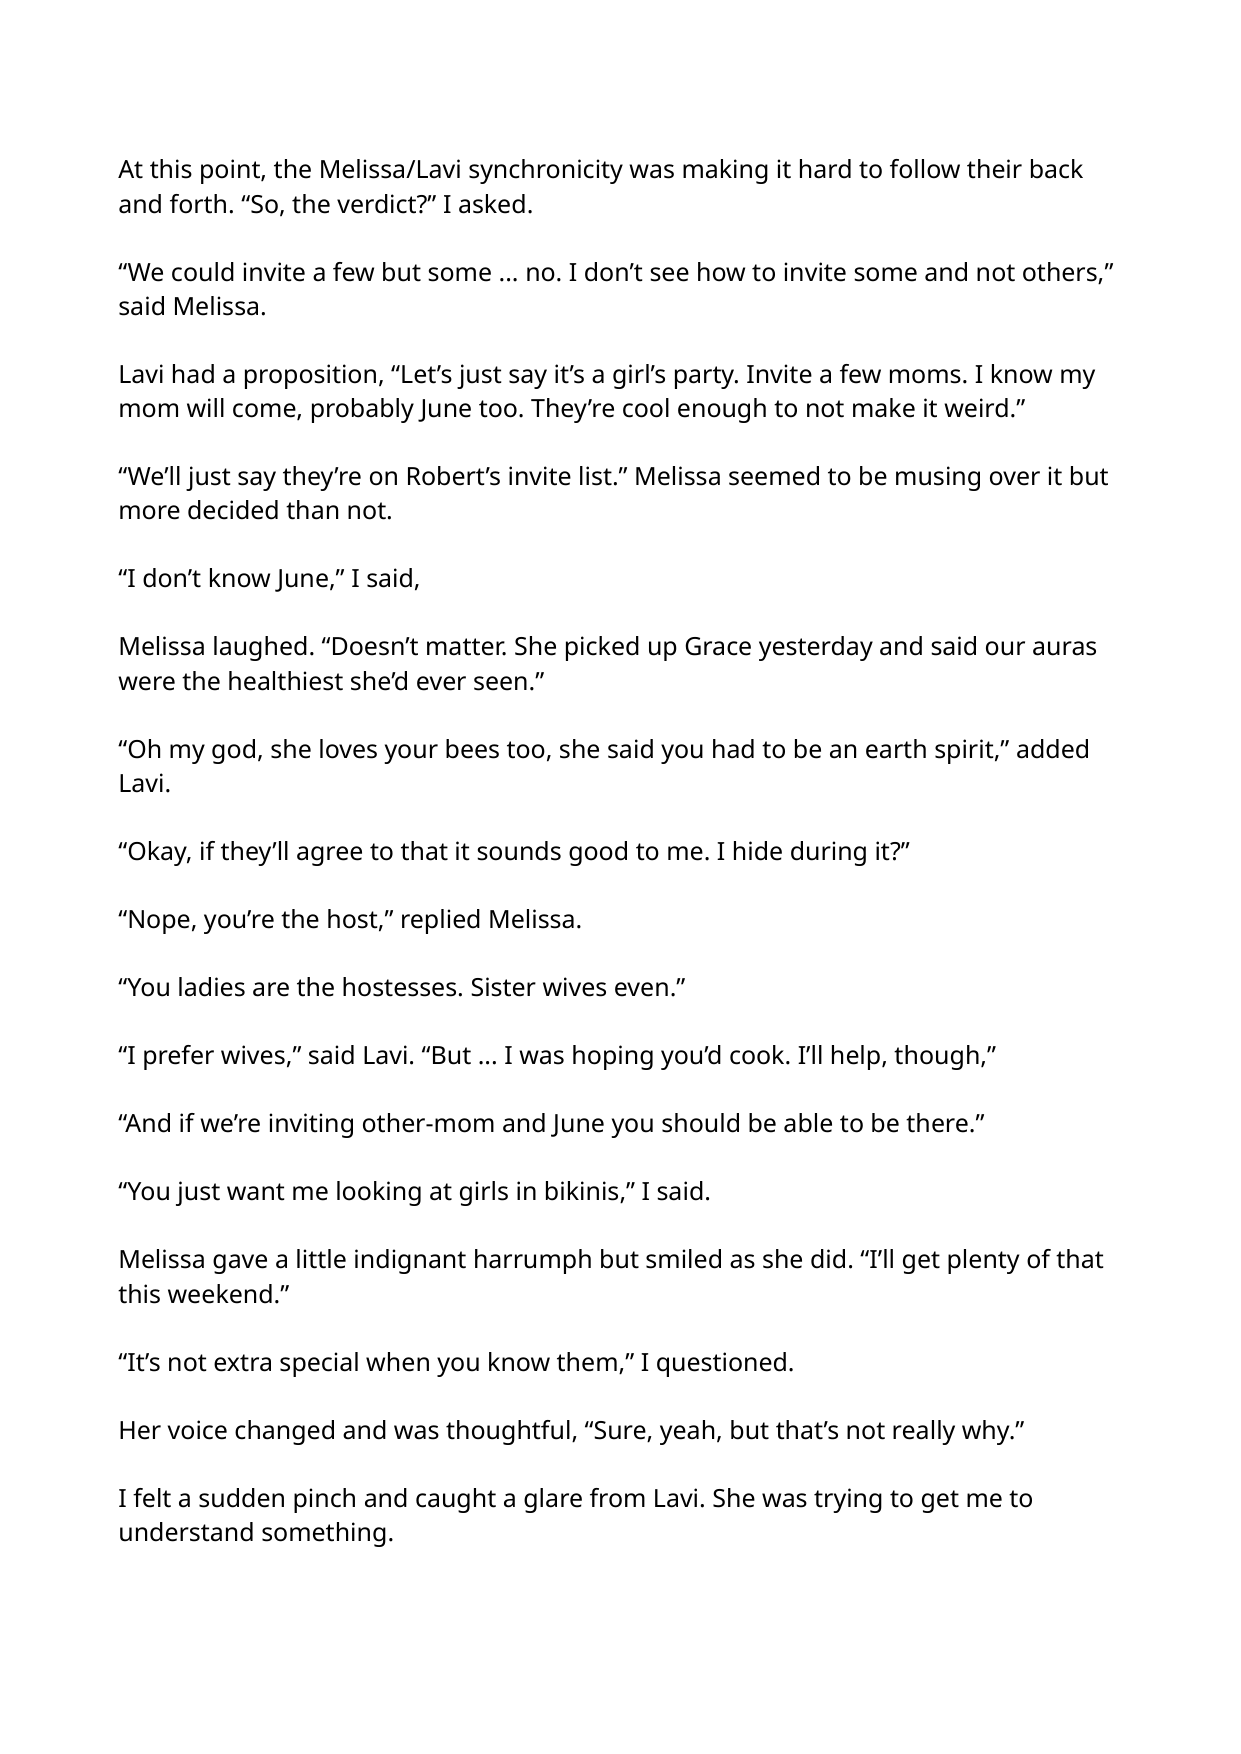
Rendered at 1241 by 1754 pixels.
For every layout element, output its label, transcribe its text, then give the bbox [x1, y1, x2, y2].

text “Oh my god, she loves your bees too, she said you had to be an earth spirit,” added Lavi. [118, 731, 1122, 799]
text “We could invite a few but some ... no. I don’t see how to invite some and not others,” said Melissa. [118, 254, 1122, 322]
text “I prefer wives,” said Lavi. “But ... I was hoping you’d cook. I’ll help, though,” [118, 1038, 1122, 1072]
text “And if we’re inviting other-mom and June you should be able to be there.” [118, 1106, 1122, 1140]
text Lavi had a proposition, “Let’s just say it’s a girl’s party. Invite a few moms. I know my mom will come, probably June too. They’re cool enough to not make it weird.” [118, 357, 1122, 425]
text “Okay, if they’ll agree to that it sounds good to me. I hide during it?” [118, 833, 1122, 867]
text “Nope, you’re the host,” replied Melissa. [118, 902, 1122, 936]
text Melissa laughed. “Doesn’t matter. She picked up Grace yesterday and said our auras were the healthiest she’d ever seen.” [118, 629, 1122, 697]
text “We’ll just say they’re on Robert’s invite list.” Melissa seemed to be musing over it but more decided than not. [118, 459, 1122, 527]
text “It’s not extra special when you know them,” I questioned. [118, 1344, 1122, 1378]
text Melissa gave a little indignant harrumph but smiled as she did. “I’ll get plenty of that this weekend.” [118, 1242, 1122, 1310]
text “You just want me looking at girls in bikinis,” I said. [118, 1174, 1122, 1208]
text Her voice changed and was thoughtful, “Sure, yeah, but that’s not really why.” [118, 1412, 1122, 1447]
text “I don’t know June,” I said, [118, 561, 1122, 595]
text “You ladies are the hostesses. Sister wives even.” [118, 970, 1122, 1004]
text At this point, the Melissa/Lavi synchronicity was making it hard to follow their back and forth. “So, the verdict?” I asked. [118, 152, 1122, 220]
text I felt a sudden pinch and caught a glare from Lavi. She was trying to get me to understand something. [118, 1481, 1122, 1549]
